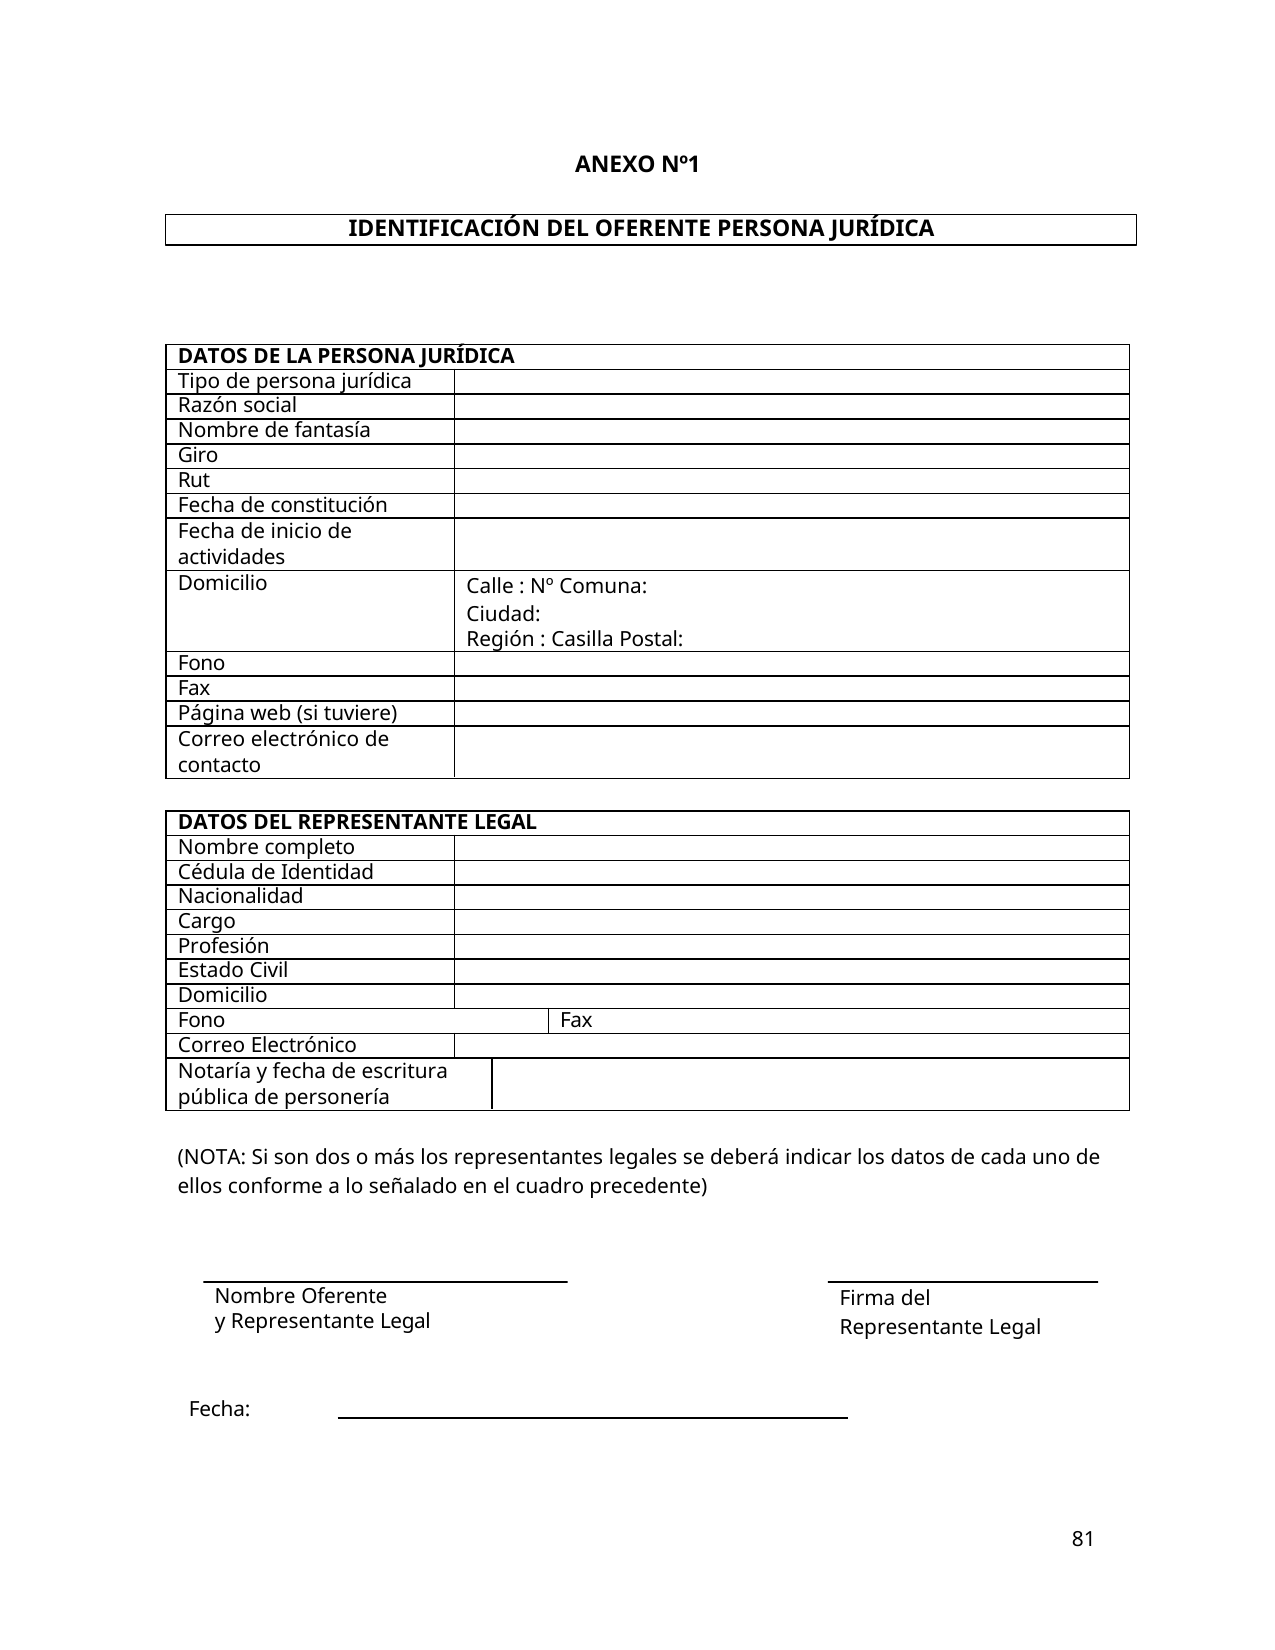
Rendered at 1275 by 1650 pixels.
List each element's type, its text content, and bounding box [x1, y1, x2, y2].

table_header DATOS DEL REPRESENTANTE LEGAL [167, 812, 1129, 834]
table_cell Correo electrónico de contacto [167, 727, 454, 777]
table_cell Fono [167, 652, 454, 675]
table_cell Giro [167, 445, 454, 467]
table_cell [455, 960, 1129, 983]
table_cell [455, 420, 1129, 443]
table_cell Nombre completo [167, 836, 454, 859]
table_cell Fax [167, 677, 454, 700]
table_cell [455, 370, 1129, 393]
table_cell [455, 886, 1129, 909]
table_cell Domicilio [167, 571, 454, 651]
table_cell Fono [167, 1009, 548, 1032]
table_cell [455, 861, 1129, 884]
table_cell Página web (si tuviere) [167, 702, 454, 725]
table_cell [455, 727, 1129, 777]
table_cell Fecha de inicio de actividades [167, 519, 454, 569]
table_cell [455, 935, 1129, 958]
table_cell [455, 469, 1129, 492]
table_cell [455, 395, 1129, 418]
text y Representante Legal [214, 1308, 453, 1334]
subtitle ANEXO Nº1 [152, 148, 1124, 179]
table_cell Calle : Nº Comuna: Ciudad: Región : Casilla Postal: [455, 571, 1129, 651]
table_cell Correo Electrónico [167, 1034, 454, 1057]
table_cell Tipo de persona jurídica [167, 370, 454, 393]
table_cell Fecha de constitución [167, 494, 454, 517]
table_cell [455, 519, 1129, 569]
table_cell Estado Civil [167, 960, 454, 983]
table_cell [455, 652, 1129, 675]
table_cell Nacionalidad [167, 886, 454, 909]
table_header DATOS DE LA PERSONA JURÍDICA [167, 345, 1129, 368]
table_cell [455, 677, 1129, 700]
table_cell Domicilio [167, 985, 454, 1008]
table_cell Fax [549, 1009, 1129, 1032]
table_cell Razón social [167, 395, 454, 418]
table_cell [455, 702, 1129, 725]
table_cell [493, 1059, 1129, 1109]
table_cell Profesión [167, 935, 454, 958]
table_cell [455, 836, 1129, 859]
table_cell Notaría y fecha de escritura pública de personería [167, 1059, 491, 1109]
table_cell Nombre de fantasía [167, 420, 454, 443]
table_cell [455, 910, 1129, 933]
text Fecha: [188, 1394, 1148, 1422]
table_cell [455, 985, 1129, 1008]
table_cell [455, 1034, 1129, 1057]
table_cell Rut [167, 469, 454, 492]
text (NOTA: Si son dos o más los representantes legales se deberá indicar los datos de cada uno de ellos conforme a lo señalado en el cuadro precedente) [177, 1142, 1127, 1199]
table_cell [455, 494, 1129, 517]
text Nombre Oferente [214, 1283, 453, 1308]
table_cell Cargo [167, 910, 454, 933]
text Firma del Representante Legal [839, 1283, 1054, 1340]
table_cell Cédula de Identidad [167, 861, 454, 884]
table_cell [455, 445, 1129, 467]
